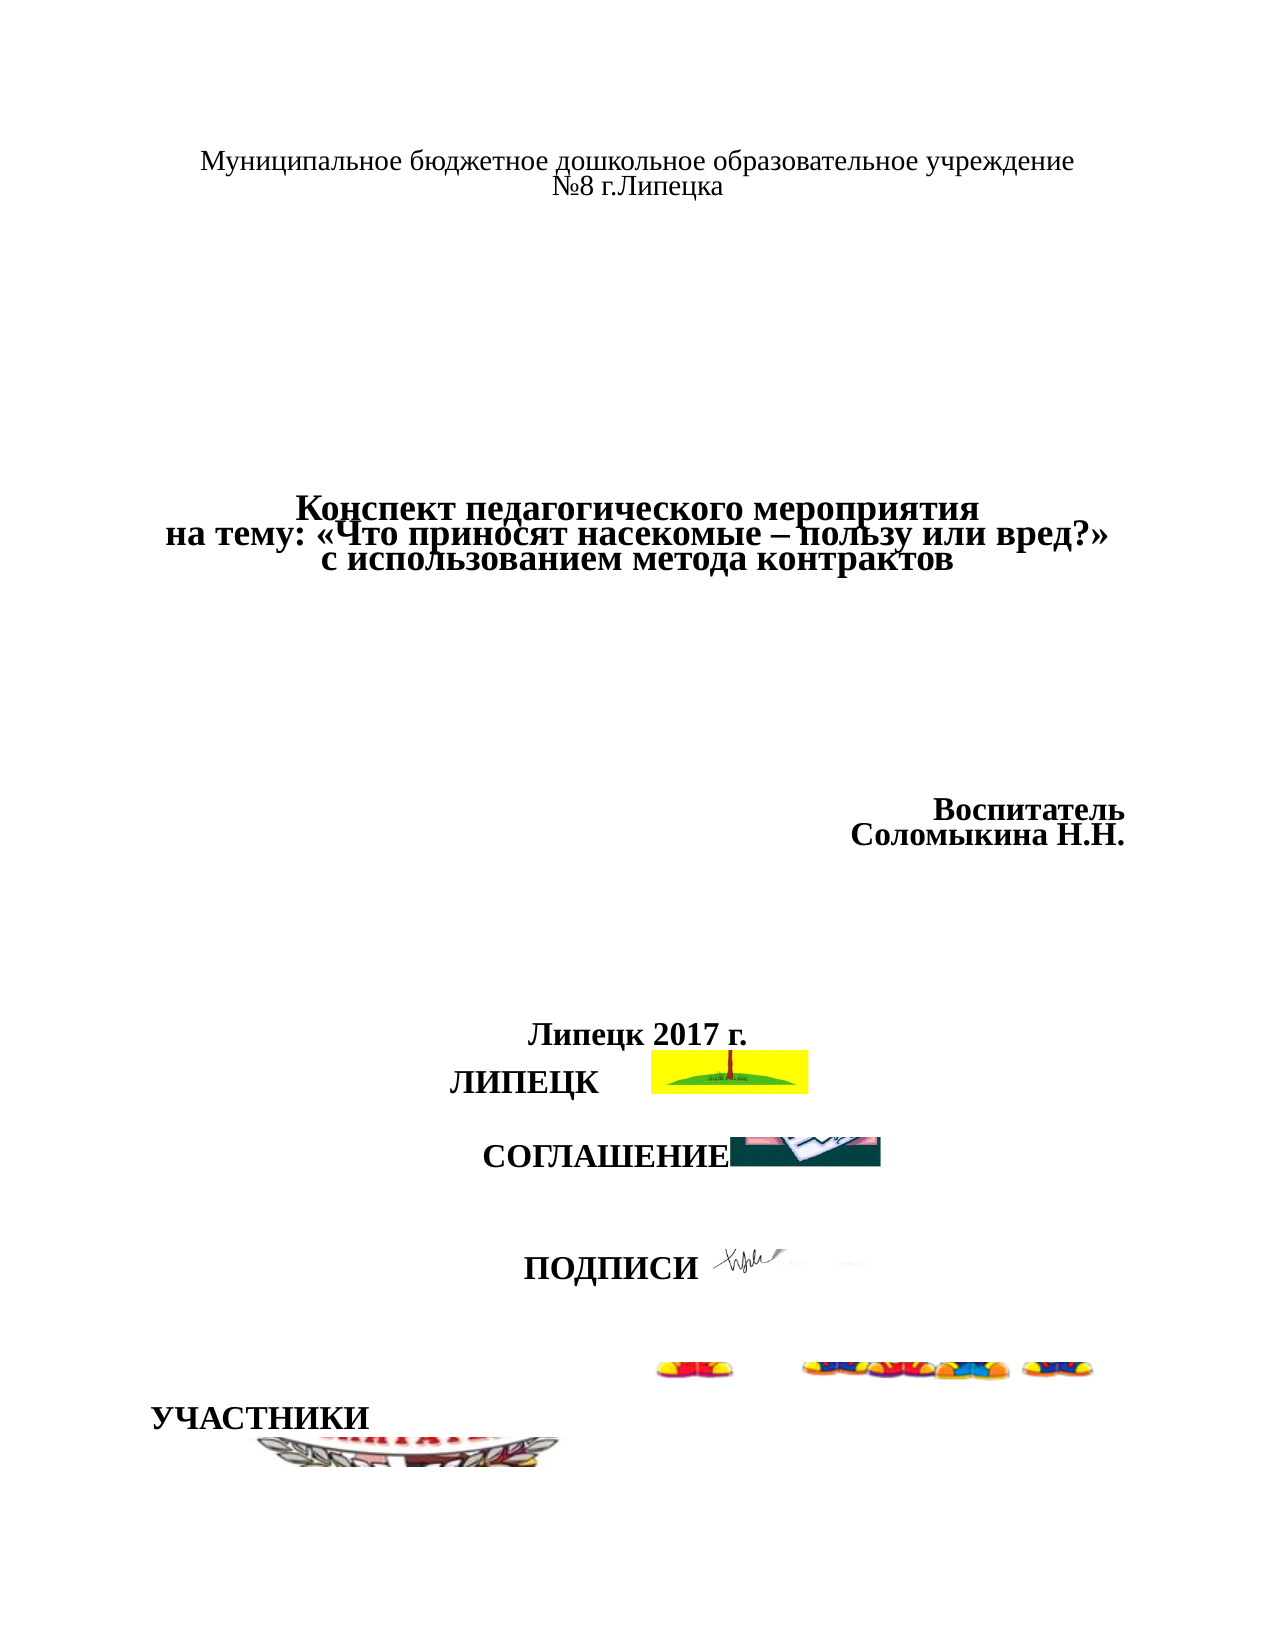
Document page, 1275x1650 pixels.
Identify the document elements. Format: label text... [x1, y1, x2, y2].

text Муниципальное бюджетное дошкольное образовательное учреждение №8 г.Липецка [150, 150, 1125, 200]
text Липецк 2017 г. [150, 1025, 1125, 1050]
text с использованием метода контрактов [150, 550, 1125, 575]
text УЧАСТНИКИ [150, 1362, 1125, 1437]
text ЛИПЕЦК [571, 1071, 1125, 1099]
text Конспект педагогического мероприятия [150, 500, 1125, 525]
text Воспитатель [150, 800, 1125, 825]
text ПОДПИСИ [150, 1249, 1125, 1287]
text на тему: «Что приносят насекомые – пользу или вред?» [150, 525, 1125, 550]
text ЛИПЕЦК [150, 1071, 571, 1099]
text СОГЛАШЕНИЕ [150, 1137, 1125, 1174]
text Соломыкина Н.Н. [150, 825, 1125, 850]
